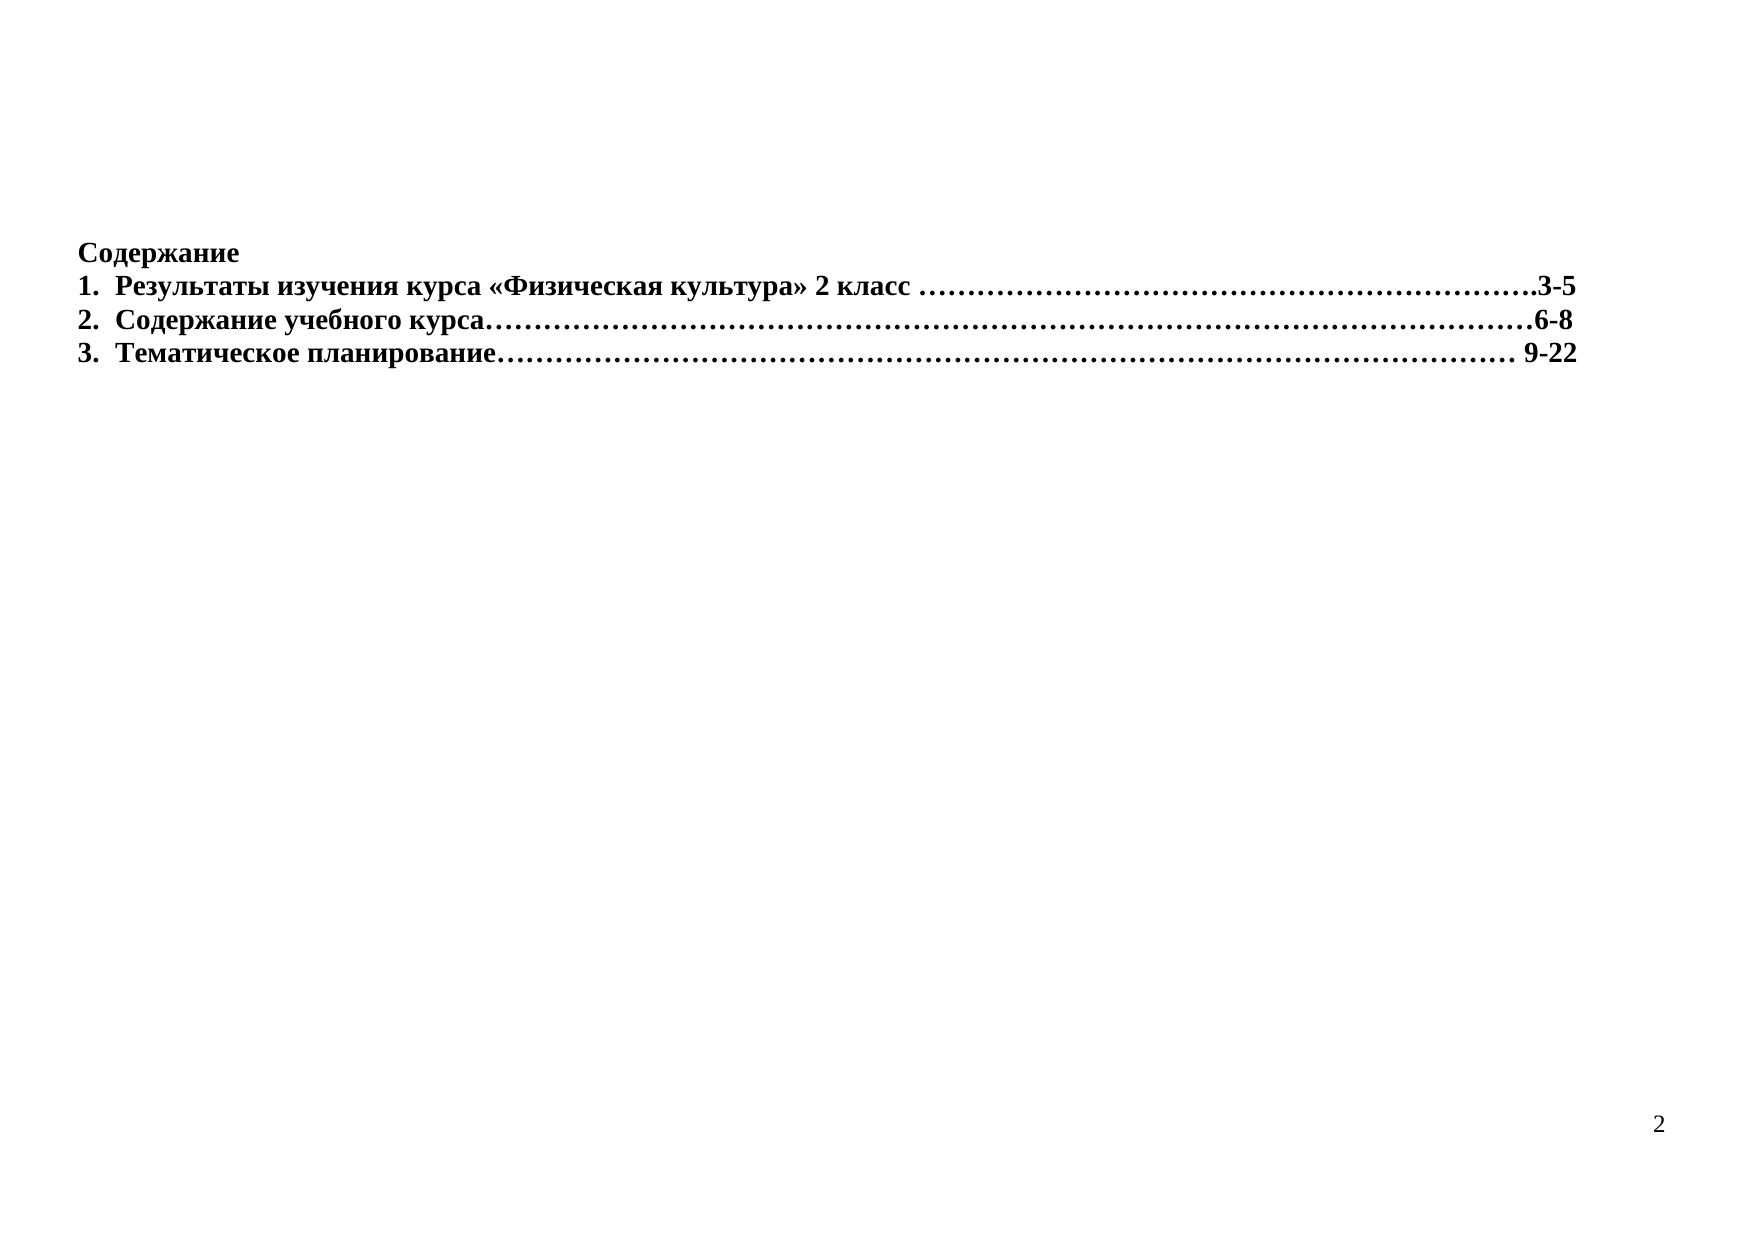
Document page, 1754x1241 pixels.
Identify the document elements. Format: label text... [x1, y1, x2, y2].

list Тематическое планирование…………………………………………………………………………………………… 9-22 [77, 335, 1665, 369]
text Содержание [77, 235, 1665, 268]
list Содержание учебного курса………………………………………………………………………………………………6-8 [77, 302, 1665, 335]
list Результаты изучения курса «Физическая культура» 2 класс ……………………………………………………….3-5 [77, 268, 1665, 302]
